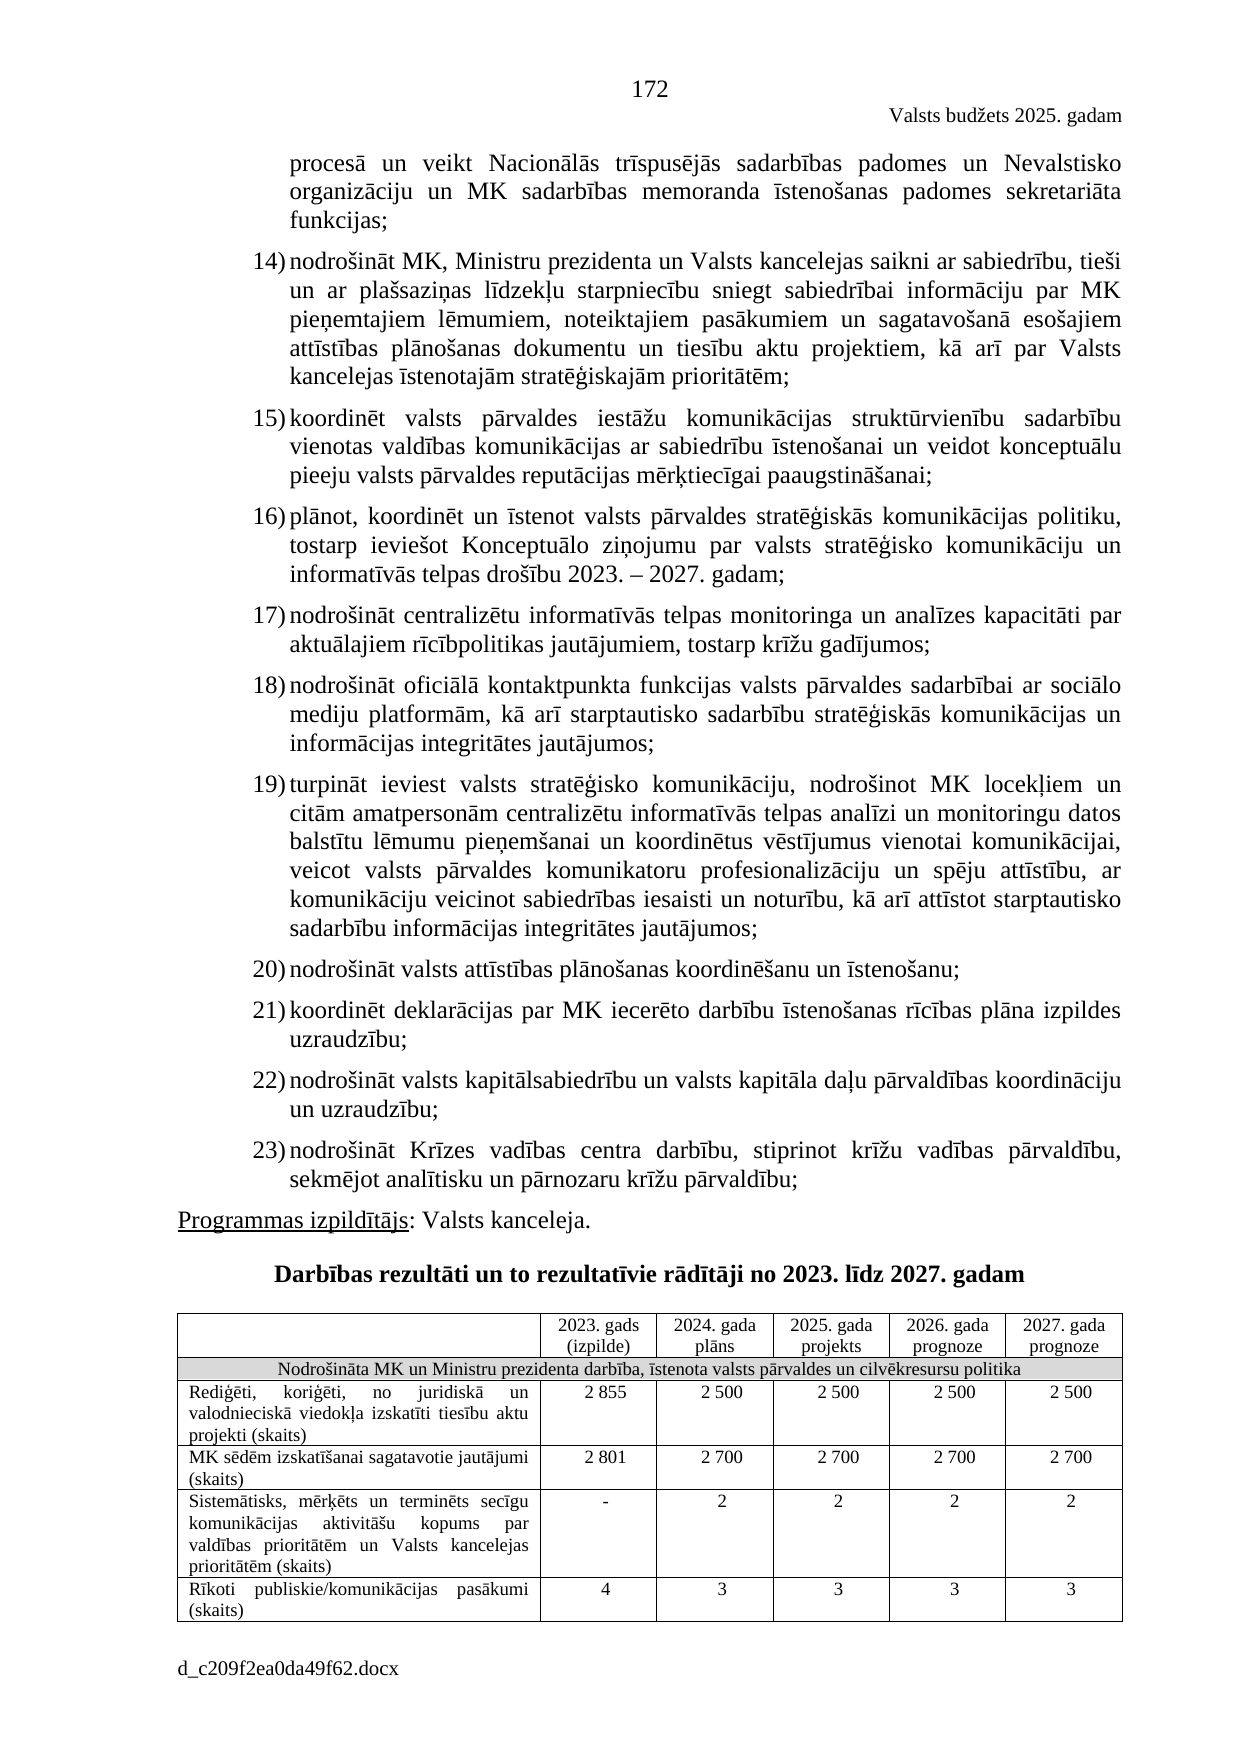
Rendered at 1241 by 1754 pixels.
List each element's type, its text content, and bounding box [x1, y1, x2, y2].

list nodrošināt Krīzes vadības centra darbību, stiprinot krīžu vadības pārvaldību, sekmējot analītisku un pārnozaru krīžu pārvaldību; [252, 1135, 1122, 1193]
table_header 2027. gada prognoze [1006, 1314, 1122, 1357]
table_cell 3 [1006, 1578, 1122, 1621]
table_cell 2 [1006, 1490, 1122, 1577]
table_cell 2 700 [1006, 1446, 1122, 1489]
table_cell 3 [774, 1578, 889, 1621]
list nodrošināt MK, Ministru prezidenta un Valsts kancelejas saikni ar sabiedrību, tieši un ar plašsaziņas līdzekļu starpniecību sniegt sabiedrībai informāciju par MK pieņemtajiem lēmumiem, noteiktajiem pasākumiem un sagatavošanā esošajiem attīstības plānošanas dokumentu un tiesību aktu projektiem, kā arī par Valsts kancelejas īstenotajām stratēģiskajām prioritātēm; [252, 246, 1122, 390]
list plānot, koordinēt un īstenot valsts pārvaldes stratēģiskās komunikācijas politiku, tostarp ieviešot Konceptuālo ziņojumu par valsts stratēģisko komunikāciju un informatīvās telpas drošību 2023. – 2027. gadam; [252, 501, 1122, 588]
table_cell 2 700 [774, 1446, 889, 1489]
list nodrošināt valsts kapitālsabiedrību un valsts kapitāla daļu pārvaldības koordināciju un uzraudzību; [252, 1065, 1122, 1123]
table_cell 2 700 [657, 1446, 773, 1489]
table_cell MK sēdēm izskatīšanai sagatavotie jautājumi (skaits) [178, 1446, 540, 1489]
table_cell 2 801 [541, 1446, 656, 1489]
list nodrošināt valsts attīstības plānošanas koordinēšanu un īstenošanu; [252, 954, 1122, 983]
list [252, 148, 1122, 234]
list koordinēt deklarācijas par MK iecerēto darbību īstenošanas rīcības plāna izpildes uzraudzību; [252, 995, 1122, 1053]
list turpināt ieviest valsts stratēģisko komunikāciju, nodrošinot MK locekļiem un citām amatpersonām centralizētu informatīvās telpas analīzi un monitoringu datos balstītu lēmumu pieņemšanai un koordinētus vēstījumus vienotai komunikācijai, veicot valsts pārvaldes komunikatoru profesionalizāciju un spēju attīstību, ar komunikāciju veicinot sabiedrības iesaisti un noturību, kā arī attīstot starptautisko sadarbību informācijas integritātes jautājumos; [252, 769, 1122, 941]
table_cell 2 500 [774, 1381, 889, 1445]
list nodrošināt oficiālā kontaktpunkta funkcijas valsts pārvaldes sadarbībai ar sociālo mediju platformām, kā arī starptautisko sadarbību stratēģiskās komunikācijas un informācijas integritātes jautājumos; [252, 670, 1122, 756]
table_cell Nodrošināta MK un Ministru prezidenta darbība, īstenota valsts pārvaldes un cilvēkresursu politika [178, 1358, 1122, 1379]
table_header [178, 1314, 540, 1357]
table_cell - [541, 1490, 656, 1577]
table_cell 2 500 [657, 1381, 773, 1445]
table_cell Rediģēti, koriģēti, no juridiskā un valodnieciskā viedokļa izskatīti tiesību aktu projekti (skaits) [178, 1381, 540, 1445]
table_cell Sistemātisks, mērķēts un terminēts secīgu komunikācijas aktivitāšu kopums par valdības prioritātēm un Valsts kancelejas prioritātēm (skaits) [178, 1490, 540, 1577]
table_cell 3 [657, 1578, 773, 1621]
table_cell 2 [657, 1490, 773, 1577]
table_header 2025. gada projekts [774, 1314, 889, 1357]
table_cell Rīkoti publiskie/komunikācijas pasākumi (skaits) [178, 1578, 540, 1621]
table_header 2026. gada prognoze [890, 1314, 1005, 1357]
table_cell 2 700 [890, 1446, 1005, 1489]
table_cell 2 500 [890, 1381, 1005, 1445]
text Darbības rezultāti un to rezultatīvie rādītāji no 2023. līdz 2027. gadam [177, 1259, 1122, 1288]
table_cell 2 [890, 1490, 1005, 1577]
table_cell 2 [774, 1490, 889, 1577]
table_cell 2 500 [1006, 1381, 1122, 1445]
text Programmas izpildītājs: Valsts kanceleja. [177, 1205, 1122, 1234]
list koordinēt valsts pārvaldes iestāžu komunikācijas struktūrvienību sadarbību vienotas valdības komunikācijas ar sabiedrību īstenošanai un veidot konceptuālu pieeju valsts pārvaldes reputācijas mērķtiecīgai paaugstināšanai; [252, 403, 1122, 489]
table_cell 2 855 [541, 1381, 656, 1445]
list nodrošināt centralizētu informatīvās telpas monitoringa un analīzes kapacitāti par aktuālajiem rīcībpolitikas jautājumiem, tostarp krīžu gadījumos; [252, 600, 1122, 658]
table_cell 3 [890, 1578, 1005, 1621]
table_header 2023. gads (izpilde) [541, 1314, 656, 1357]
table_header 2024. gada plāns [657, 1314, 773, 1357]
table_cell 4 [541, 1578, 656, 1621]
